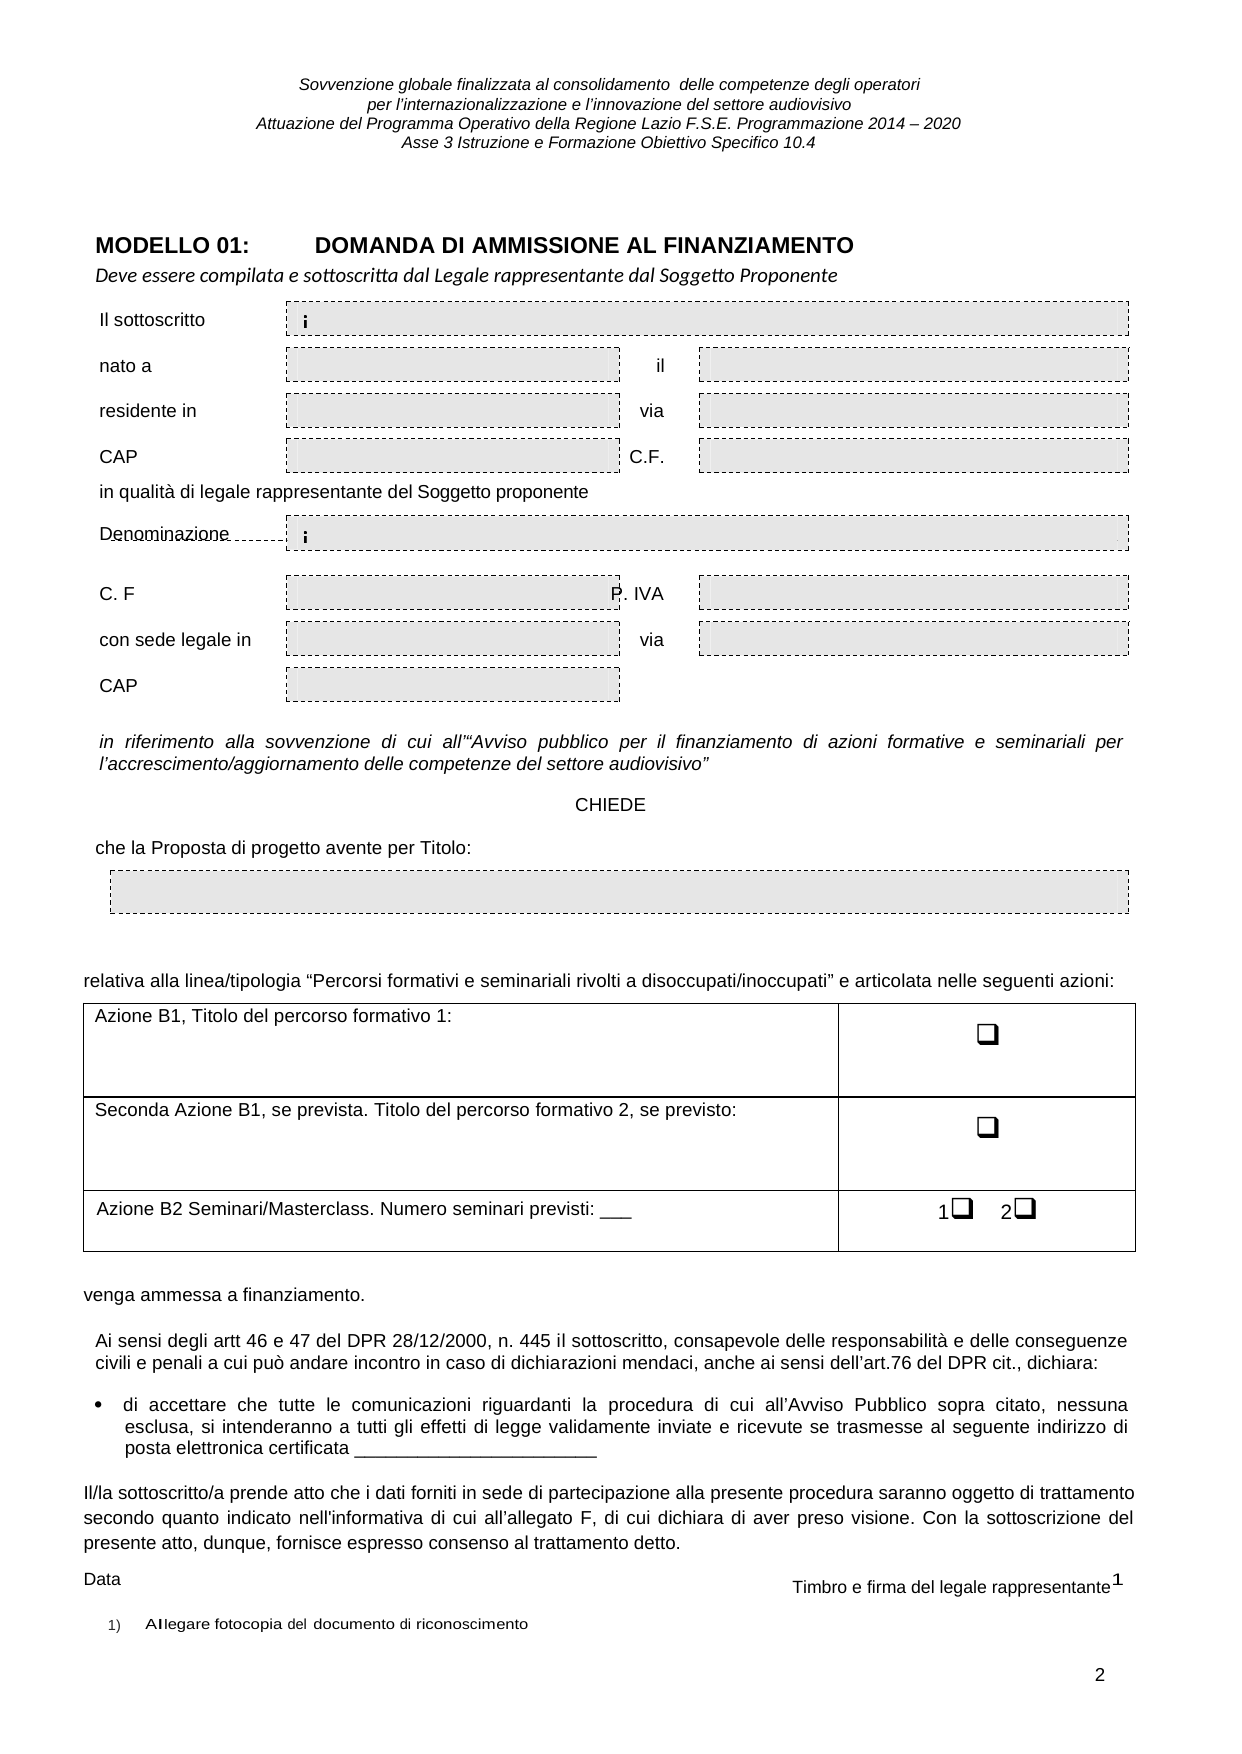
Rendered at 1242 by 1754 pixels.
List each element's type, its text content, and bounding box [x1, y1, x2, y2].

text Il/la sottoscritto/a prende atto che i dati forniti in sede di partecipazione alla presente procedura saranno oggetto di trattamento secondo quanto indicato nell'informativa di cui all’allegato F, di cui dichiara di aver preso visione. Con la sottoscrizione del presente atto, dunque, fornisce espresso consenso al trattamento detto. [83, 1482, 1135, 1553]
text che la Proposta di progetto avente per Titolo: [95, 836, 1137, 857]
text con sede legale in via [99, 628, 1137, 649]
text MODELLO 01: DOMANDA DI AMMISSIONE AL FINANZIAMENTO [95, 232, 1137, 258]
text Il sottoscritto [99, 308, 1137, 329]
text Data Timbro e firma del legale rappresentante1 [83, 1577, 1135, 1598]
text in riferimento alla sovvenzione di cui all’“Avviso pubblico per il finanziamento di azioni formative e seminariali per l’accrescimento/aggiornamento delle competenze del settore audiovisivo” [99, 731, 1125, 774]
table_header Azione B1, Titolo del percorso formativo 1: [84, 1004, 838, 1096]
table_header [839, 1004, 1135, 1096]
text Deve essere compilata e sottoscritta dal Legale rappresentante dal Soggetto Proponente [95, 262, 1137, 287]
table_cell 1 2 [839, 1191, 1135, 1251]
text  di accettare che tutte le comunicazioni riguardanti la procedura di cui all’Avviso Pubblico sopra citato, nessuna esclusa, si intenderanno a tutti gli effetti di legge validamente inviate e ricevute se trasmesse al seguente indirizzo di posta elettronica certificata _______________________ [95, 1394, 1128, 1458]
text C. F P. IVA [99, 582, 1137, 604]
text nato a il [99, 354, 1137, 375]
table_cell Azione B2 Seminari/Masterclass. Numero seminari previsti: ___ [84, 1191, 838, 1251]
text Denominazione [99, 522, 1137, 544]
text relativa alla linea/tipologia “Percorsi formativi e seminariali rivolti a disoccupati/inoccupati” e articolata nelle seguenti azioni: [83, 968, 1135, 991]
table_cell [839, 1098, 1135, 1190]
text CAP C.F. [99, 446, 1137, 467]
text CHIEDE [558, 793, 662, 814]
text Ai sensi degli artt 46 e 47 del DPR 28/12/2000, n. 445 il sottoscritto, consapevole delle responsabilità e delle conseguenze civili e penali a cui può andare incontro in caso di dichiarazioni mendaci, anche ai sensi dell’art.76 del DPR cit., dichiara: [95, 1330, 1129, 1373]
text residente in via [99, 400, 1137, 421]
text in qualità di legale rappresentante del Soggetto proponente [99, 481, 1137, 502]
table_cell Seconda Azione B1, se prevista. Titolo del percorso formativo 2, se previsto: [84, 1098, 838, 1190]
text venga ammessa a finanziamento. [83, 1284, 1135, 1305]
text CAP [99, 674, 1137, 695]
